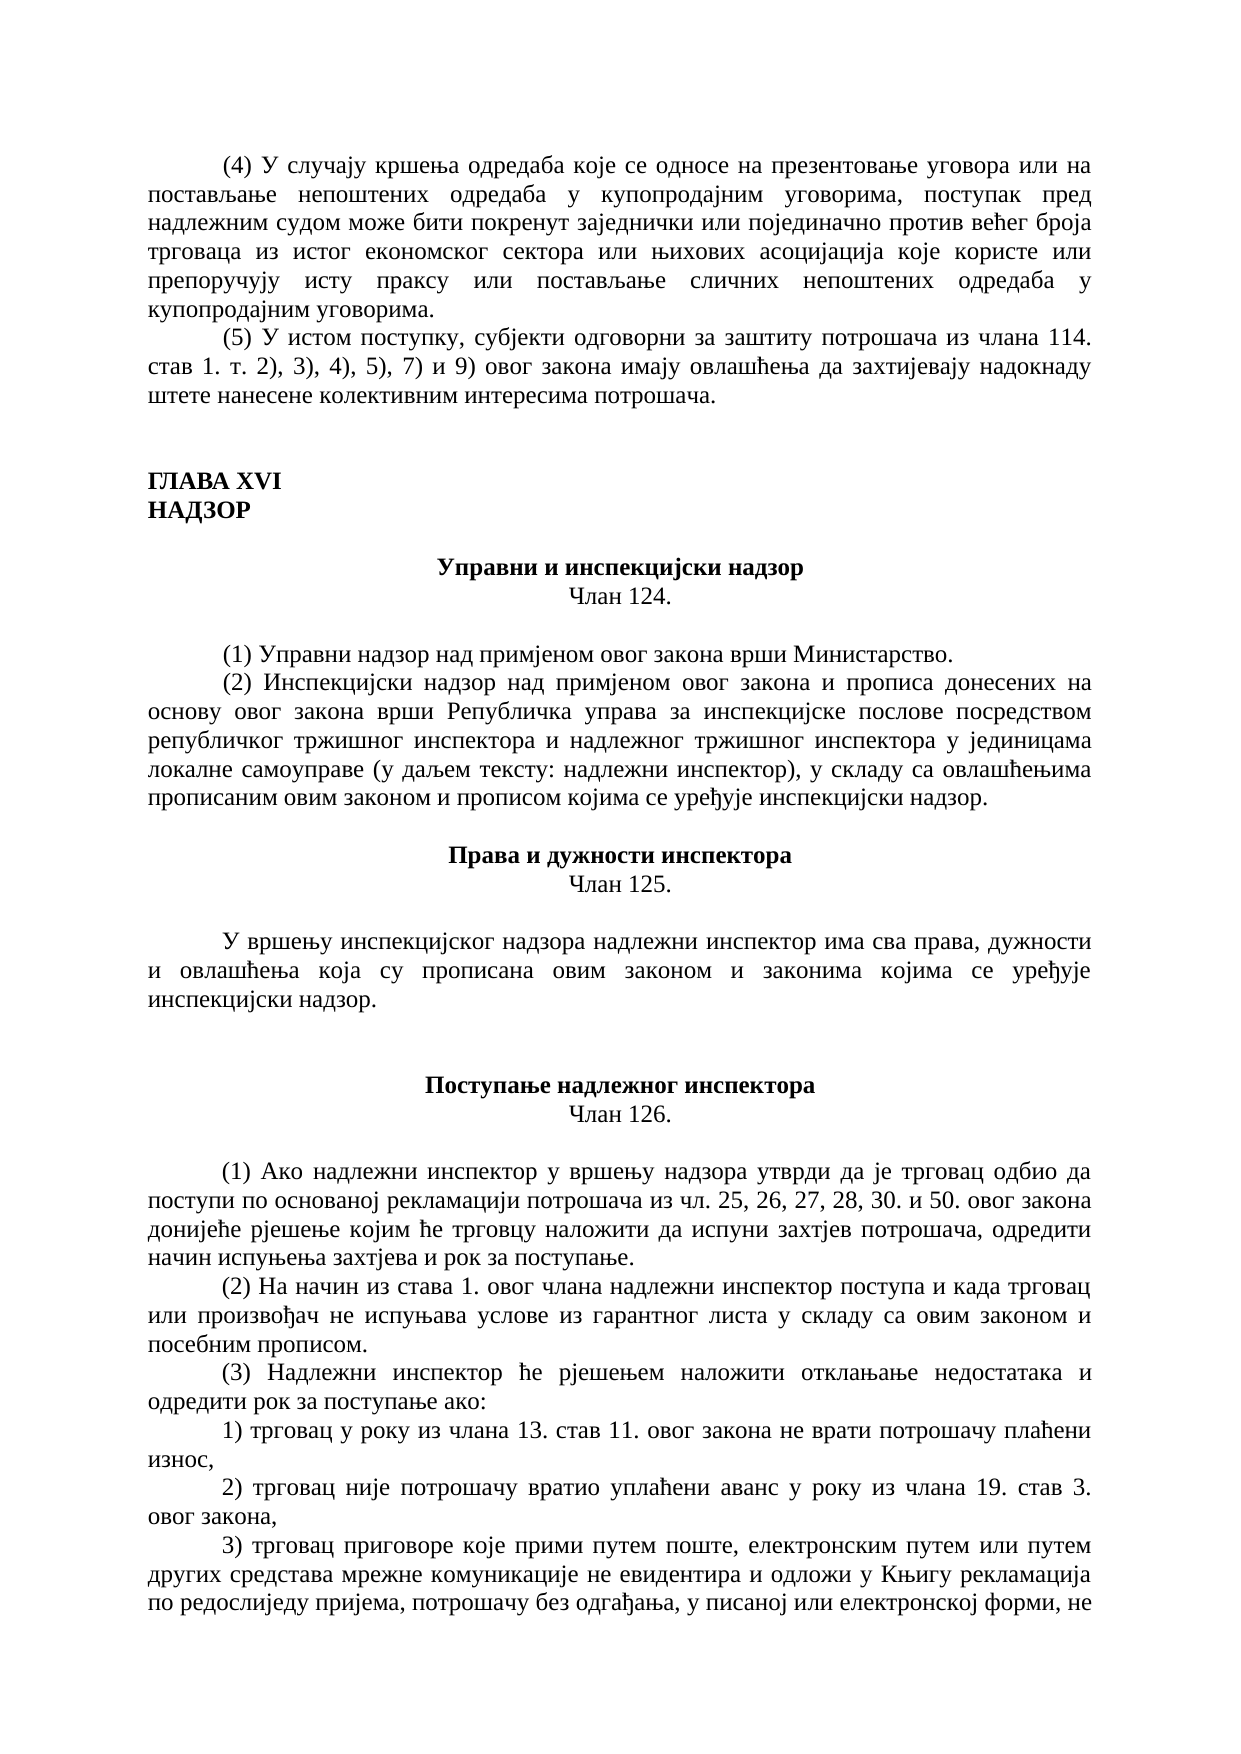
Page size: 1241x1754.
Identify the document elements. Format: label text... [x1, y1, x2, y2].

text Члан 125. [148, 869, 1092, 897]
text 1) трговац у року из члана 13. став 11. овог закона не врати потрошачу плаћени износ, [148, 1415, 1092, 1472]
text (2) Инспекцијски надзор над примјеном овог закона и прописа донесених на основу овог закона врши Републичка управа за инспекцијске послове посредством републичког тржишног инспектора и надлежног тржишног инспектора у јединицама локалне самоуправе (у даљем тексту: надлежни инспектор), у складу са овлашћењима прописаним овим законом и прописом којима се уређује инспекцијски надзор. [148, 667, 1092, 811]
text Поступање надлежног инспектора [148, 1070, 1092, 1099]
text У вршењу инспекцијског надзора надлежни инспектор има сва права, дужности и овлашћења која су прописана овим законом и законима којима се уређује инспекцијски надзор. [148, 926, 1092, 1012]
text Права и дужности инспектора [148, 840, 1092, 869]
text (1) Ако надлежни инспектор у вршењу надзора утврди да је трговац одбио да поступи по основаној рекламацији потрошача из чл. 25, 26, 27, 28, 30. и 50. овог закона донијеће рјешење којим ће трговцу наложити да испуни захтјев потрошача, одредити начин испуњења захтјева и рок за поступање. [148, 1156, 1092, 1271]
text Члан 126. [148, 1099, 1092, 1127]
text 2) трговац није потрошачу вратио уплаћени аванс у року из члана 19. став 3. овог закона, [148, 1472, 1092, 1530]
subtitle НАДЗОР [148, 495, 1092, 524]
text (2) На начин из става 1. овог члана надлежни инспектор поступа и када трговац или произвођач не испуњава услове из гарантног листа у складу са овим законом и посебним прописом. [148, 1271, 1092, 1357]
text (1) Управни надзор над примјеном овог закона врши Министарство. [148, 639, 1092, 667]
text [148, 1530, 1092, 1616]
text (4) У случају кршења одредаба које се односе на презентовање уговора или на постављање непоштених одредаба у купопродајним уговорима, поступак пред надлежним судом може бити покренут заједнички или појединачно против већег броја трговаца из истог економског сектора или њихових асоцијација које користе или препоручују исту праксу или постављање сличних непоштених одредаба у купопродајним уговорима. [148, 150, 1092, 322]
subtitle ГЛАВА XVI [148, 466, 1092, 495]
text Управни и инспекцијски надзор [148, 552, 1092, 581]
text (3) Надлежни инспектор ће рјешењем наложити отклањање недостатака и одредити рок за поступање ако: [148, 1357, 1092, 1415]
text Члан 124. [148, 581, 1092, 610]
text (5) У истом поступку, субјекти одговорни за заштиту потрошача из члана 114. став 1. т. 2), 3), 4), 5), 7) и 9) овог закона имају овлашћења да захтијевају надокнаду штете нанесене колективним интересима потрошача. [148, 322, 1092, 409]
